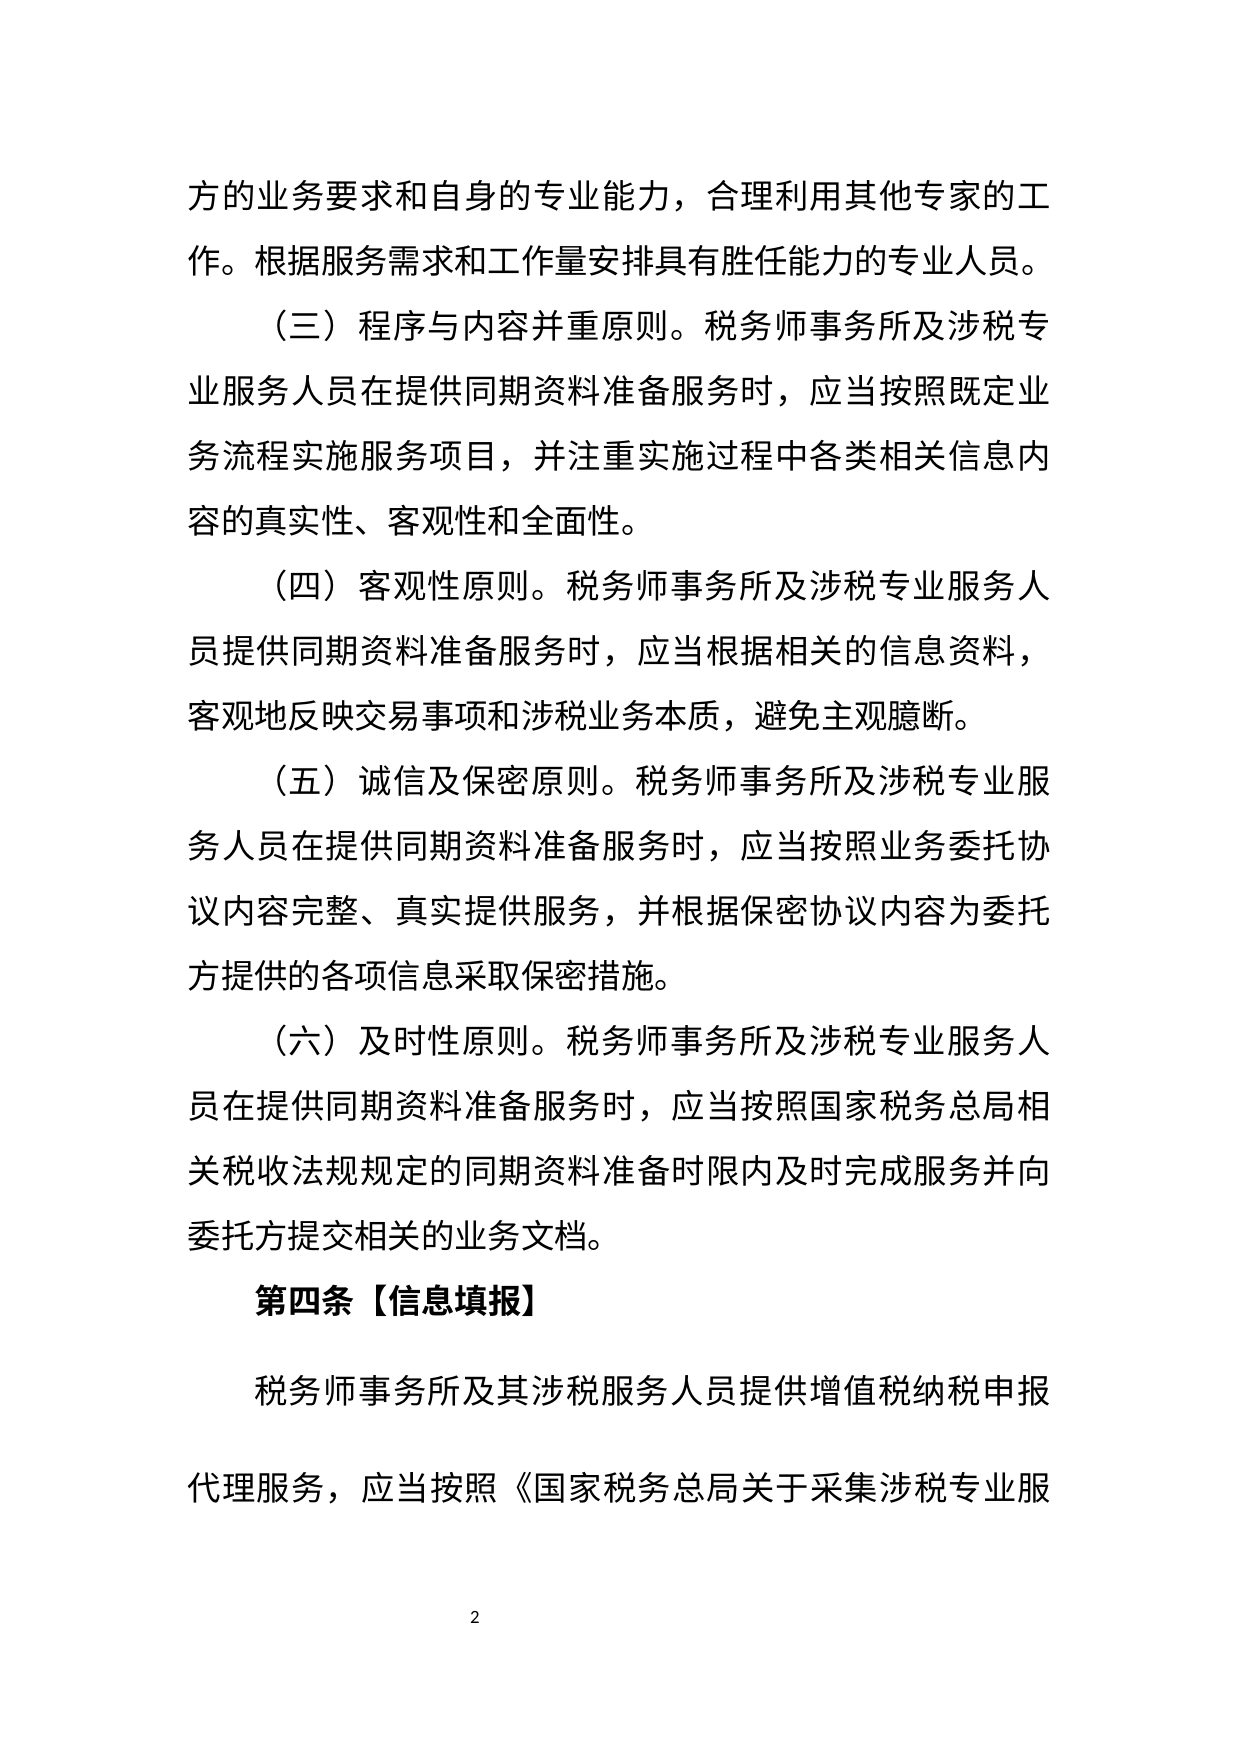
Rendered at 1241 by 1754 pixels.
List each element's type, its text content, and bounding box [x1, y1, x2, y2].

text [187, 1356, 1053, 1518]
text （五）诚信及保密原则。税务师事务所及涉税专业服务人员在提供同期资料准备服务时，应当按照业务委托协议内容完整、真实提供服务，并根据保密协议内容为委托方提供的各项信息采取保密措施。 [187, 747, 1053, 1007]
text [187, 162, 1053, 292]
text （三）程序与内容并重原则。税务师事务所及涉税专业服务人员在提供同期资料准备服务时，应当按照既定业务流程实施服务项目，并注重实施过程中各类相关信息内容的真实性、客观性和全面性。 [187, 292, 1053, 552]
text 第四条【信息填报】 [187, 1267, 1053, 1332]
text （四）客观性原则。税务师事务所及涉税专业服务人员提供同期资料准备服务时，应当根据相关的信息资料，客观地反映交易事项和涉税业务本质，避免主观臆断。 [187, 552, 1053, 747]
text （六）及时性原则。税务师事务所及涉税专业服务人员在提供同期资料准备服务时，应当按照国家税务总局相关税收法规规定的同期资料准备时限内及时完成服务并向委托方提交相关的业务文档。 [187, 1007, 1053, 1267]
